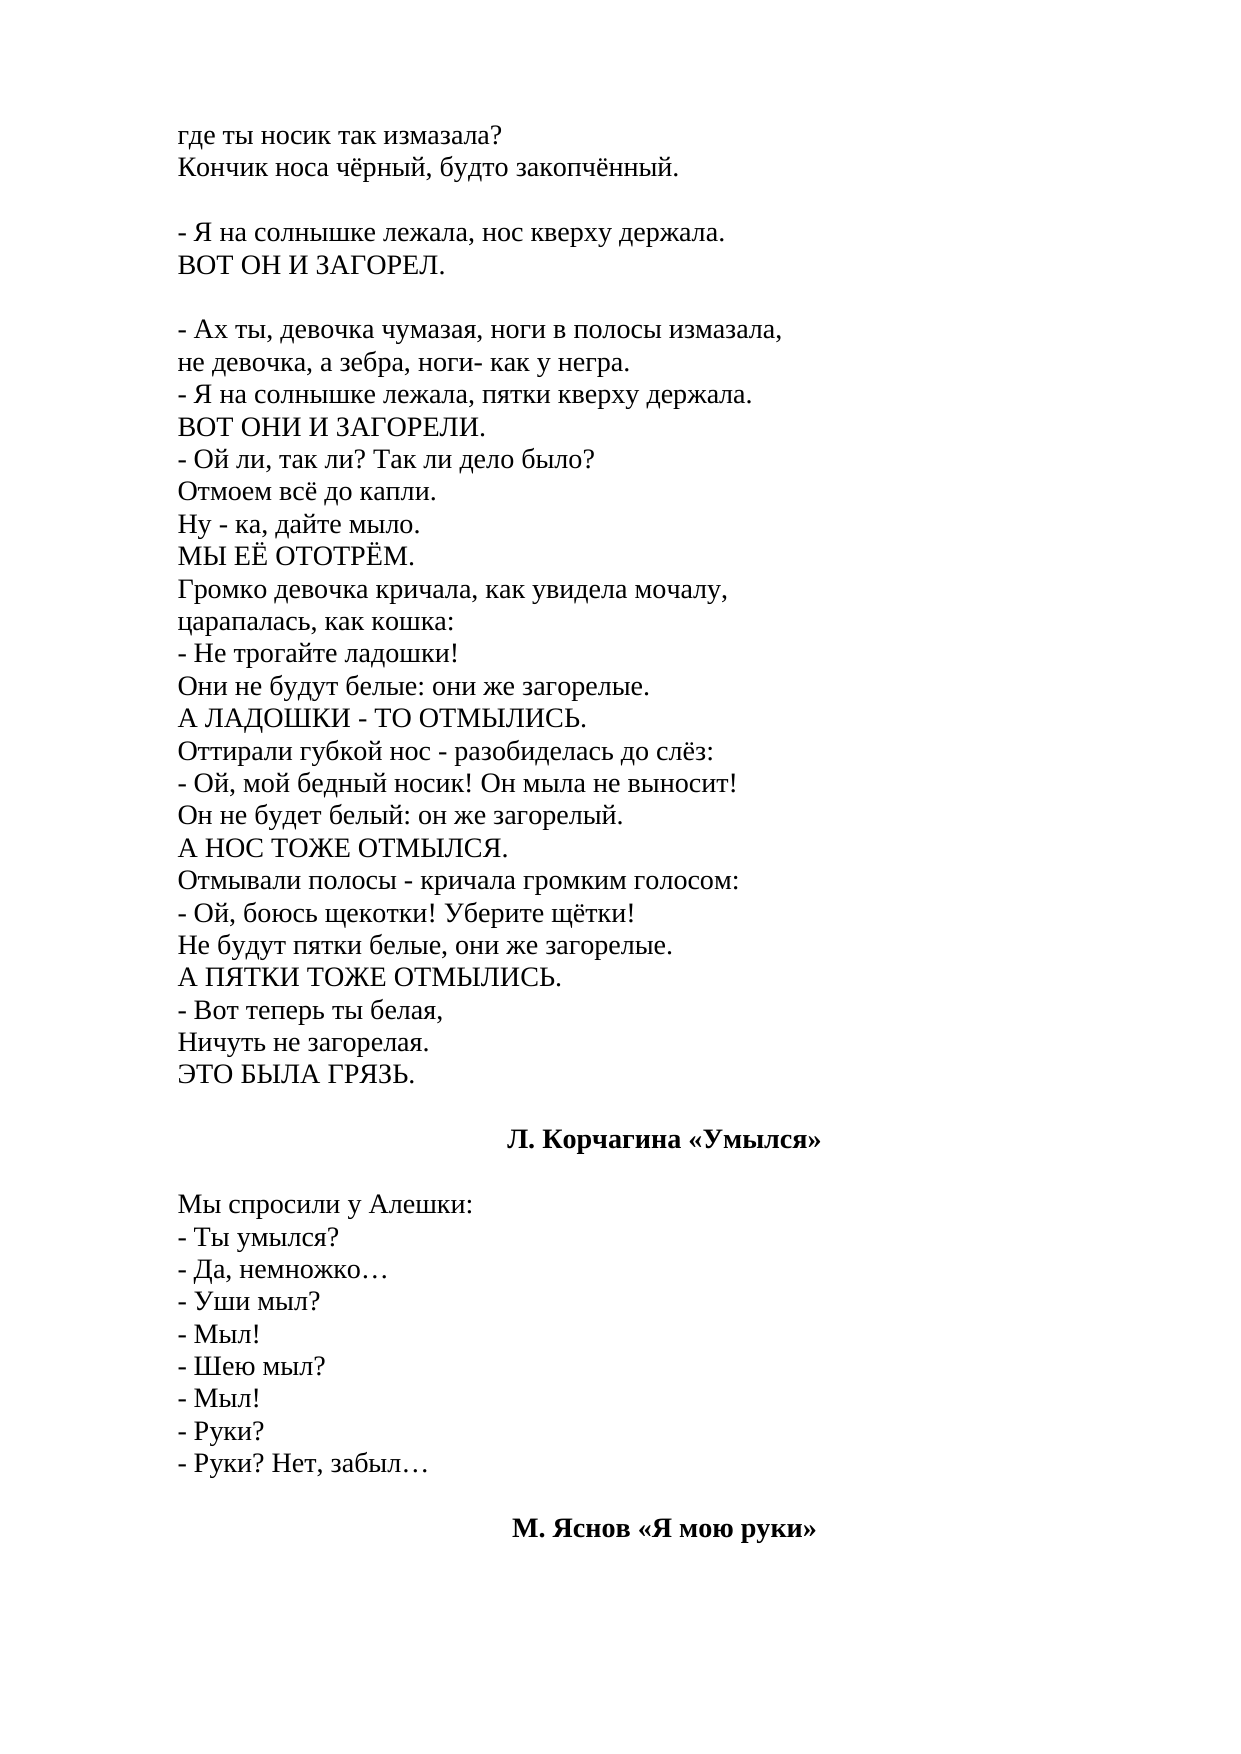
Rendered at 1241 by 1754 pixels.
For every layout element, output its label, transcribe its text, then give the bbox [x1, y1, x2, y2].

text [177, 118, 1152, 183]
text - Шею мыл? [177, 1349, 1152, 1382]
text - Мыл! [177, 1382, 1152, 1414]
text - Ах ты, девочка чумазая, ноги в полосы измазала, не девочка, а зебра, ноги- как у негра. [177, 280, 1152, 377]
text - Я на солнышке лежала, нос кверху держала. ВОТ ОН И ЗАГОРЕЛ. [177, 215, 1152, 280]
text Оттирали губкой нос - разобиделась до слёз: - Ой, мой бедный носик! Он мыла не выносит! Он не будет белый: он же загорелый. А НОС ТОЖЕ ОТМЫЛСЯ. [177, 734, 1152, 863]
text - Ты умылся? [177, 1219, 1152, 1252]
text - Я на солнышке лежала, пятки кверху держала. ВОТ ОНИ И ЗАГОРЕЛИ. [177, 377, 1152, 442]
text - Да, немножко… [177, 1252, 1152, 1284]
text - Руки? [177, 1414, 1152, 1446]
text Громко девочка кричала, как увидела мочалу, царапалась, как кошка: - Не трогайте ладошки! Они не будут белые: они же загорелые. А ЛАДОШКИ - ТО ОТМЫЛИСЬ. [177, 572, 1152, 734]
text - Мыл! [177, 1317, 1152, 1349]
text Мы спросили у Алешки: [177, 1187, 1152, 1219]
text - Ой ли, так ли? Так ли дело было? Отмоем всё до капли. Ну - ка, дайте мыло. МЫ ЕЁ ОТОТРЁМ. [177, 442, 1152, 572]
text М. Яснов «Я мою руки» [177, 1511, 1152, 1543]
text Л. Корчагина «Умылся» [177, 1122, 1152, 1155]
text - Вот теперь ты белая, Ничуть не загорелая. ЭТО БЫЛА ГРЯЗЬ. [177, 993, 1152, 1090]
text - Руки? Нет, забыл… [177, 1446, 1152, 1479]
text - Уши мыл? [177, 1284, 1152, 1317]
text Отмывали полосы - кричала громким голосом: - Ой, боюсь щекотки! Уберите щётки! Не будут пятки белые, они же загорелые. А ПЯТКИ ТОЖЕ ОТМЫЛИСЬ. [177, 863, 1152, 993]
